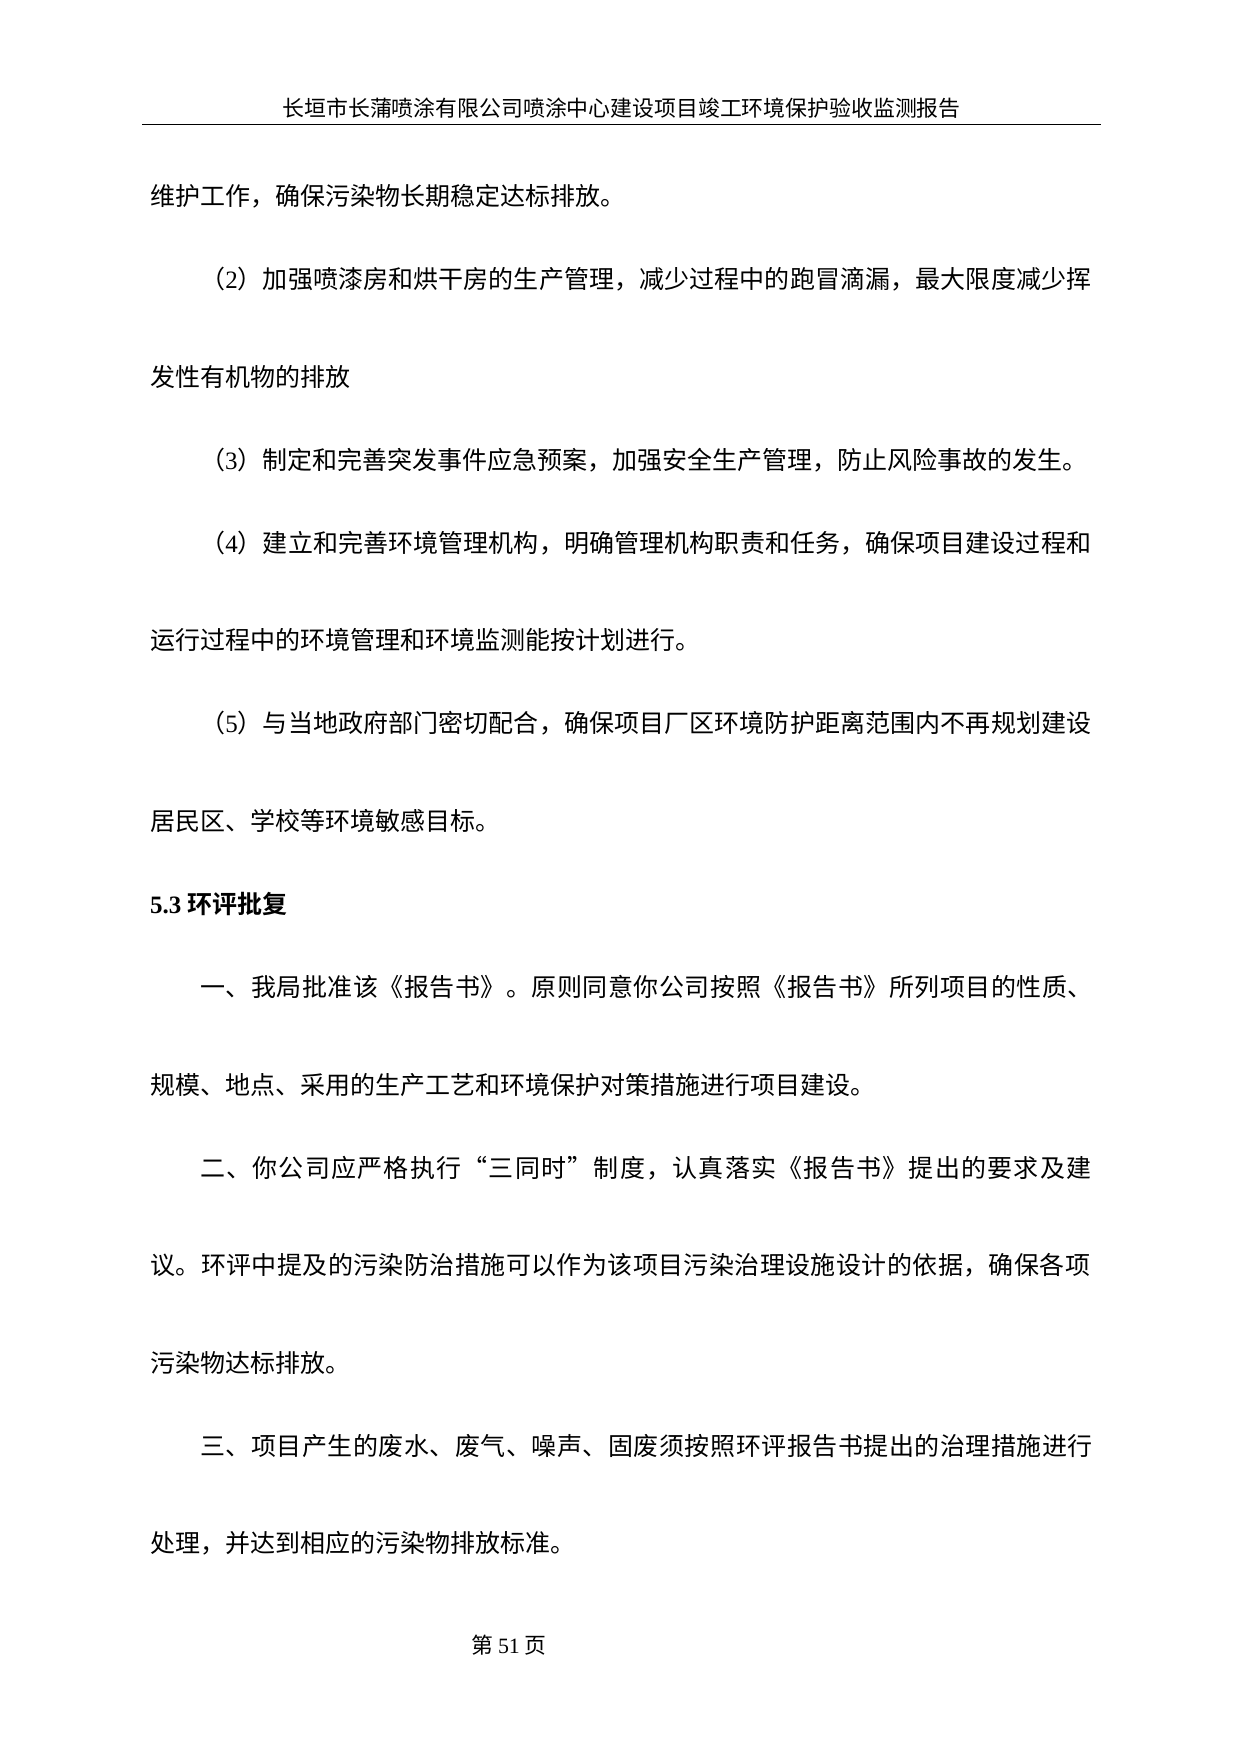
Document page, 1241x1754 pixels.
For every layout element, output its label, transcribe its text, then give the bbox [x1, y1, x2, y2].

list （2）加强喷漆房和烘干房的生产管理，减少过程中的跑冒滴漏，最大限度减少挥发性有机物的排放 [150, 245, 1093, 408]
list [150, 162, 1093, 227]
list 三、项目产生的废水、废气、噪声、固废须按照环评报告书提出的治理措施进行处理，并达到相应的污染物排放标准。 [150, 1412, 1093, 1574]
list （3）制定和完善突发事件应急预案，加强安全生产管理，防止风险事故的发生。 [150, 426, 1093, 491]
list （5）与当地政府部门密切配合，确保项目厂区环境防护距离范围内不再规划建设居民区、学校等环境敏感目标。 [150, 689, 1093, 852]
list （4）建立和完善环境管理机构，明确管理机构职责和任务，确保项目建设过程和运行过程中的环境管理和环境监测能按计划进行。 [150, 509, 1093, 671]
list 一、我局批准该《报告书》。原则同意你公司按照《报告书》所列项目的性质、规模、地点、采用的生产工艺和环境保护对策措施进行项目建设。 [150, 953, 1093, 1116]
list 二、你公司应严格执行“三同时”制度，认真落实《报告书》提出的要求及建议。环评中提及的污染防治措施可以作为该项目污染治理设施设计的依据，确保各项污染物达标排放。 [150, 1134, 1093, 1394]
list 5.3 环评批复 [150, 870, 1093, 935]
